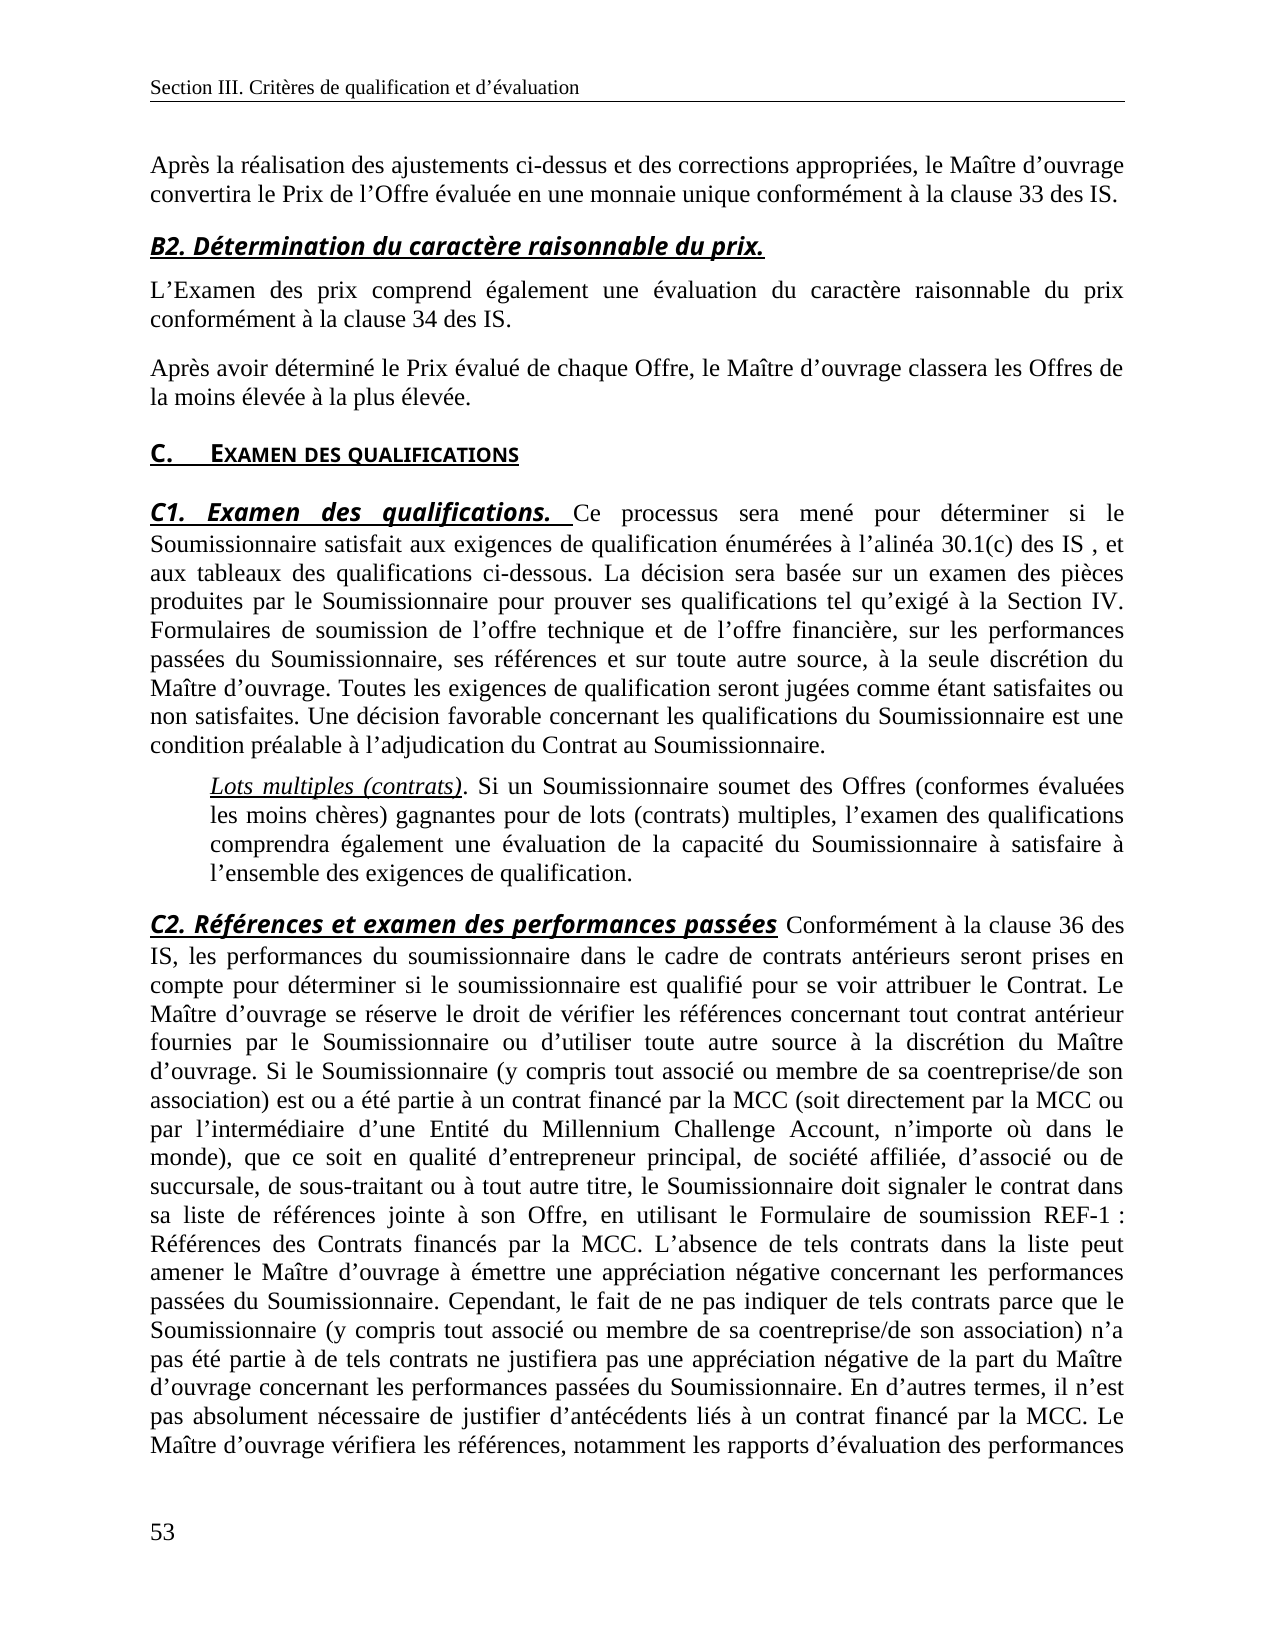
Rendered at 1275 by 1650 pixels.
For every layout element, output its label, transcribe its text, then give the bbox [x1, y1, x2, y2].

text C1. Examen des qualifications. Ce processus sera mené pour déterminer si le Soumissionnaire satisfait aux exigences de qualification énumérées à l’alinéa 30.1(c) des IS , et aux tableaux des qualifications ci-dessous. La décision sera basée sur un examen des pièces produites par le Soumissionnaire pour prouver ses qualifications tel qu’exigé à la Section IV. Formulaires de soumission de l’offre technique et de l’offre financière, sur les performances passées du Soumissionnaire, ses références et sur toute autre source, à la seule discrétion du Maître d’ouvrage. Toutes les exigences de qualification seront jugées comme étant satisfaites ou non satisfaites. Une décision favorable concernant les qualifications du Soumissionnaire est une condition préalable à l’adjudication du Contrat au Soumissionnaire. [150, 495, 1125, 759]
text Après avoir déterminé le Prix évalué de chaque Offre, le Maître d’ouvrage classera les Offres de la moins élevée à la plus élevée. [150, 353, 1125, 411]
subtitle B2. Détermination du caractère raisonnable du prix. [150, 228, 1125, 262]
text L’Examen des prix comprend également une évaluation du caractère raisonnable du prix conformément à la clause 34 des IS. [150, 275, 1125, 332]
text Lots multiples (contrats). Si un Soumissionnaire soumet des Offres (conformes évaluées les moins chères) gagnantes pour de lots (contrats) multiples, l’examen des qualifications comprendra également une évaluation de la capacité du Soumissionnaire à satisfaire à l’ensemble des exigences de qualification. [210, 771, 1125, 886]
text Après la réalisation des ajustements ci-dessus et des corrections appropriées, le Maître d’ouvrage convertira le Prix de l’Offre évaluée en une monnaie unique conformément à la clause 33 des IS. [150, 150, 1125, 207]
subtitle C. Examen des qualifications [150, 436, 1125, 470]
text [150, 907, 1125, 1459]
